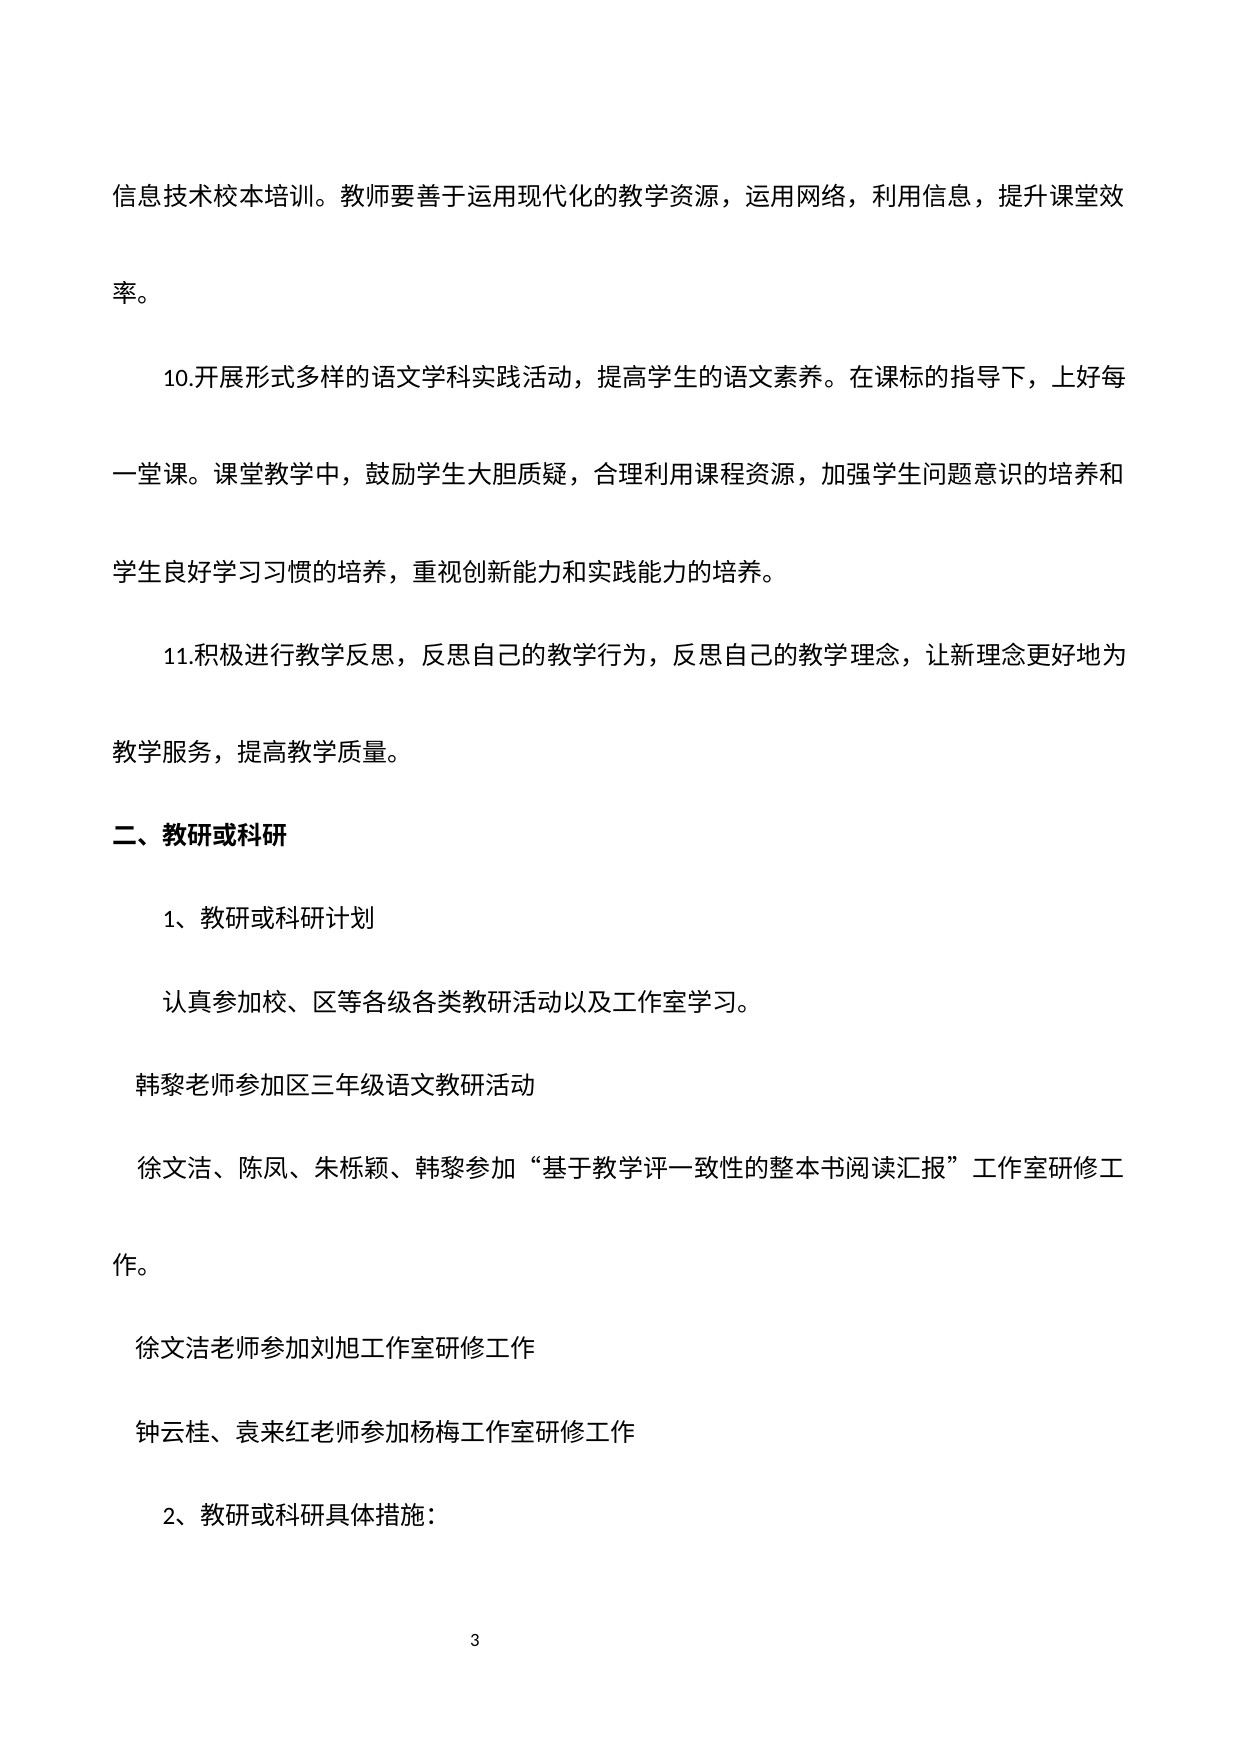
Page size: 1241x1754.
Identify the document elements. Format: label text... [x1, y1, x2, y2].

text 认真参加校、区等各级各类教研活动以及工作室学习。 [112, 968, 1128, 1033]
text 钟云桂、袁来红老师参加杨梅工作室研修工作 [112, 1398, 1128, 1463]
text 11.积极进行教学反思，反思自己的教学行为，反思自己的教学理念，让新理念更好地为教学服务，提高教学质量。 [112, 621, 1128, 783]
text 韩黎老师参加区三年级语文教研活动 [112, 1051, 1128, 1116]
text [112, 162, 1128, 324]
text 10.开展形式多样的语文学科实践活动，提高学生的语文素养。在课标的指导下，上好每一堂课。课堂教学中，鼓励学生大胆质疑，合理利用课程资源，加强学生问题意识的培养和学生良好学习习惯的培养，重视创新能力和实践能力的培养。 [112, 343, 1128, 603]
text 2、教研或科研具体措施： [112, 1481, 1128, 1546]
text 1、教研或科研计划 [112, 884, 1128, 949]
text 徐文洁老师参加刘旭工作室研修工作 [112, 1314, 1128, 1379]
text 二、教研或科研 [112, 801, 1128, 866]
text 徐文洁、陈凤、朱栎颖、韩黎参加“基于教学评一致性的整本书阅读汇报”工作室研修工作。 [112, 1134, 1128, 1296]
